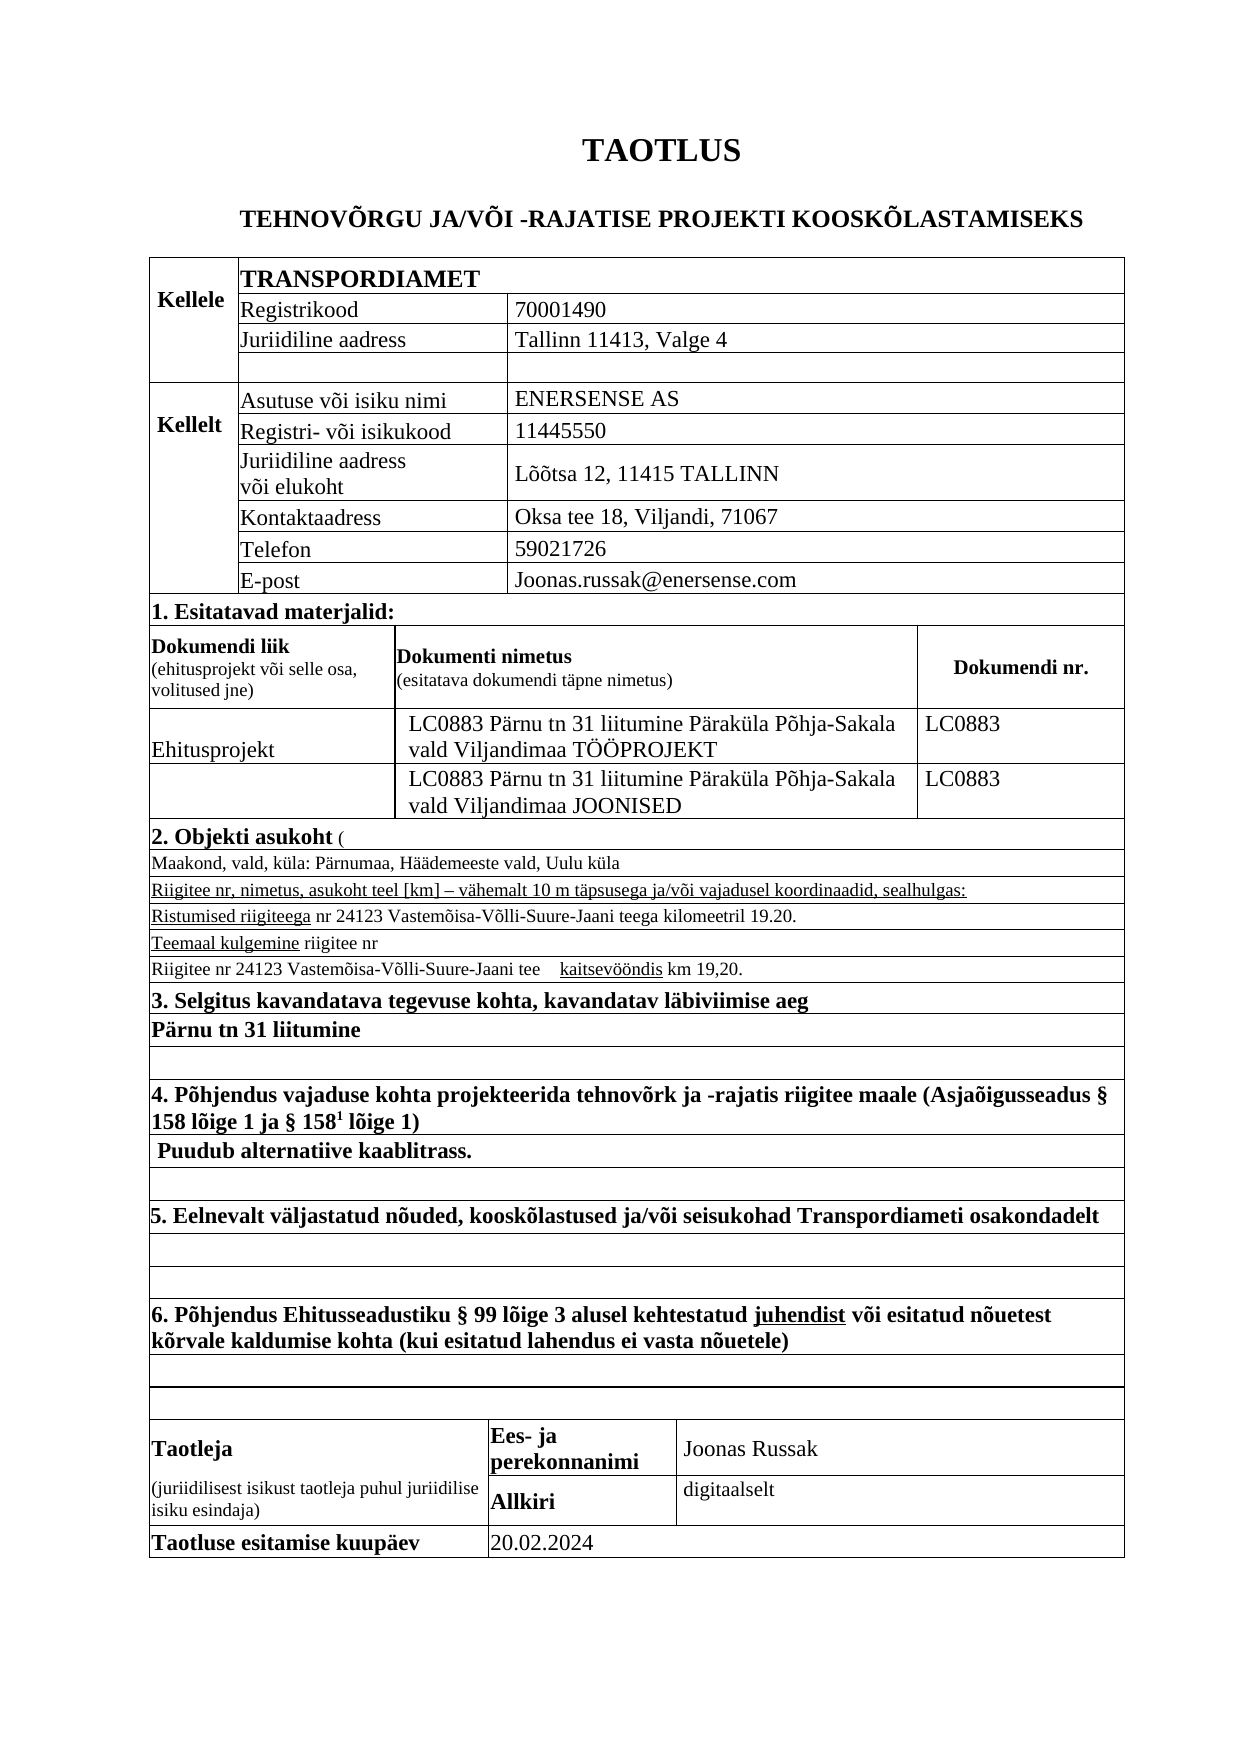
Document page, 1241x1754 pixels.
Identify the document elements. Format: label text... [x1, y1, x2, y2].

table_cell [150, 1355, 1124, 1386]
table_cell [150, 764, 394, 818]
table_cell Pärnu tn 31 liitumine [150, 1014, 1124, 1046]
table_header Kellele [150, 258, 238, 382]
table_cell Ristumised riigiteega nr 24123 Vastemõisa-Võlli-Suure-Jaani teega kilomeetril 19.20. [150, 904, 1124, 929]
table_cell Registri- või isikukood [239, 414, 507, 444]
table_cell Asutuse või isiku nimi [239, 383, 507, 413]
table_cell E-post [239, 563, 507, 593]
table_cell LC0883 Pärnu tn 31 liitumine Päraküla Põhja-Sakala vald Viljandimaa JOONISED [396, 764, 917, 818]
table_cell Teemaal kulgemine riigitee nr [150, 930, 1124, 956]
table_cell Riigitee nr 24123 Vastemõisa-Võlli-Suure-Jaani tee kaitsevööndis km 19,20. [150, 957, 1124, 982]
table_cell LC0883 Pärnu tn 31 liitumine Päraküla Põhja-Sakala vald Viljandimaa TÖÖPROJEKT [396, 709, 917, 763]
text TEHNOVÕRGU JA/VÕI -RAJATISE PROJEKTI KOOSKÕLASTAMISEKS [177, 204, 1146, 233]
table_cell 11445550 [508, 414, 1124, 444]
table_cell ENERSENSE AS [508, 383, 1124, 413]
table_cell Allkiri [489, 1476, 676, 1525]
table_cell Taotleja [150, 1420, 488, 1474]
table_cell Dokumendi liik (ehitusprojekt või selle osa, volitused jne) [150, 626, 394, 707]
table_cell [150, 1234, 1124, 1266]
table_cell Oksa tee 18, Viljandi, 71067 [508, 501, 1124, 531]
table_cell [150, 1267, 1124, 1298]
table_cell digitaalselt [677, 1476, 1124, 1525]
table_cell 3. Selgitus kavandatava tegevuse kohta, kavandatav läbiviimise aeg [150, 983, 1124, 1013]
table_cell LC0883 [918, 764, 1124, 818]
table_cell [508, 353, 1124, 382]
table_cell Dokumenti nimetus (esitatava dokumendi täpne nimetus) [396, 626, 917, 707]
table_cell Juriidiline aadress [239, 324, 507, 352]
table_header TRANSPORDIAMET [239, 258, 1124, 293]
table_cell Riigitee nr, nimetus, asukoht teel [km] – vähemalt 10 m täpsusega ja/või vajadusel koordinaadid, sealhulgas: [150, 877, 1124, 902]
table_cell 59021726 [508, 532, 1124, 562]
table_cell Maakond, vald, küla: Pärnumaa, Häädemeeste vald, Uulu küla [150, 850, 1124, 876]
table_cell Lõõtsa 12, 11415 TALLINN [508, 445, 1124, 499]
table_cell Joonas Russak [677, 1420, 1124, 1474]
table_cell Dokumendi nr. [918, 626, 1124, 707]
table_cell 70001490 [508, 294, 1124, 322]
table_cell (juriidilisest isikust taotleja puhul juriidilise isiku esindaja) [150, 1475, 488, 1525]
table_cell [150, 1168, 1124, 1200]
table_cell Registrikood [239, 294, 507, 322]
table_cell Tallinn 11413, Valge 4 [508, 324, 1124, 352]
table_cell [239, 353, 507, 382]
table_cell 2. Objekti asukoht ( [150, 819, 1124, 849]
table_cell Telefon [239, 532, 507, 562]
table_cell [150, 1047, 1124, 1079]
table_cell 4. Põhjendus vajaduse kohta projekteerida tehnovõrk ja -rajatis riigitee maale (Asjaõigusseadus § 158 lõige 1 ja § 1581 lõige 1) [150, 1080, 1124, 1134]
table_cell LC0883 [918, 709, 1124, 763]
table_cell 20.02.2024 [489, 1526, 1124, 1557]
table_cell Kellelt [150, 383, 238, 593]
table_cell Ees- ja perekonnanimi [489, 1420, 676, 1474]
table_cell [150, 1388, 1124, 1419]
text TAOTLUS [177, 130, 1146, 168]
table_cell Ehitusprojekt [150, 709, 394, 763]
table_cell Joonas.russak@enersense.com [508, 563, 1124, 593]
table_cell Taotluse esitamise kuupäev [150, 1526, 488, 1557]
table_cell Puudub alternatiive kaablitrass. [150, 1135, 1124, 1167]
table_cell Kontaktaadress [239, 501, 507, 531]
table_cell 5. Eelnevalt väljastatud nõuded, kooskõlastused ja/või seisukohad Transpordiameti osakondadelt [150, 1201, 1124, 1233]
table_cell Juriidiline aadress või elukoht [239, 445, 507, 499]
table_cell 6. Põhjendus Ehitusseadustiku § 99 lõige 3 alusel kehtestatud juhendist või esitatud nõuetest kõrvale kaldumise kohta (kui esitatud lahendus ei vasta nõuetele) [150, 1299, 1124, 1354]
table_cell 1. Esitatavad materjalid: [150, 594, 1124, 624]
